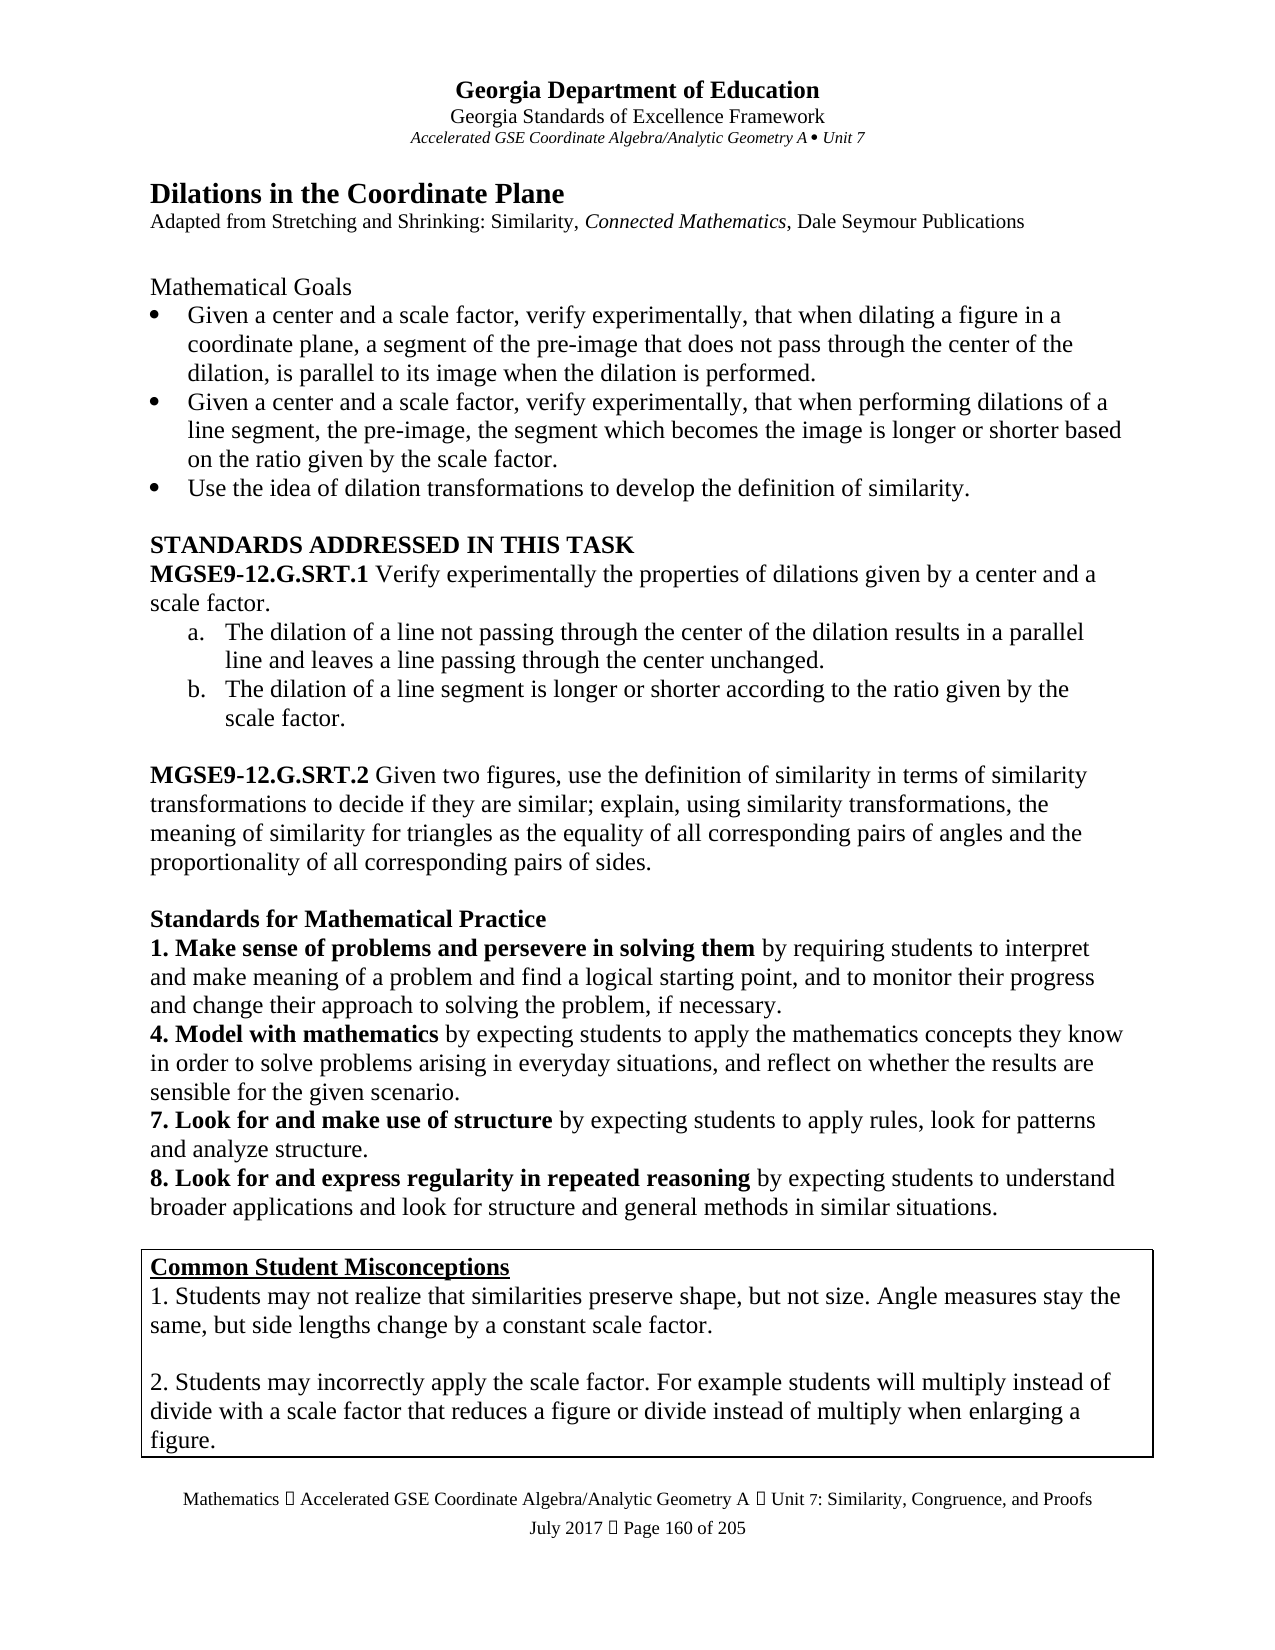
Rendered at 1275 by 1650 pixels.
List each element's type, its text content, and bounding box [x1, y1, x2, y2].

text 1. Make sense of problems and persevere in solving them by requiring students to interpret and make meaning of a problem and find a logical starting point, and to monitor their progress and change their approach to solving the problem, if necessary. [150, 933, 1125, 1019]
text Mathematical Goals [150, 272, 1125, 301]
list Use the idea of dilation transformations to develop the definition of similarity. [150, 473, 1125, 502]
text 4. Model with mathematics by expecting students to apply the mathematics concepts they know in order to solve problems arising in everyday situations, and reflect on whether the results are sensible for the given scenario. [150, 1019, 1125, 1106]
text 1. Students may not realize that similarities preserve shape, but not size. Angle measures stay the same, but side lengths change by a constant scale factor. [142, 1278, 1152, 1339]
text Adapted from Stretching and Shrinking: Similarity, Connected Mathematics, Dale Seymour Publications [150, 209, 1125, 233]
text Standards for Mathematical Practice [150, 904, 1125, 933]
text 8. Look for and express regularity in repeated reasoning by expecting students to understand broader applications and look for structure and general methods in similar situations. [150, 1163, 1125, 1221]
text STANDARDS ADDRESSED IN THIS TASK [150, 531, 1125, 559]
text 7. Look for and make use of structure by expecting students to apply rules, look for patterns and analyze structure. [150, 1106, 1125, 1163]
list Given a center and a scale factor, verify experimentally, that when performing dilations of a line segment, the pre-image, the segment which becomes the image is longer or shorter based on the ratio given by the scale factor. [150, 387, 1125, 473]
text 2. Students may incorrectly apply the scale factor. For example students will multiply instead of divide with a scale factor that reduces a figure or divide instead of multiply when enlarging a figure. [142, 1364, 1152, 1456]
list Given a center and a scale factor, verify experimentally, that when dilating a figure in a coordinate plane, a segment of the pre-image that does not pass through the center of the dilation, is parallel to its image when the dilation is performed. [150, 301, 1125, 387]
text Common Student Misconceptions [142, 1250, 1152, 1278]
text MGSE9-12.G.SRT.2 Given two figures, use the definition of similarity in terms of similarity transformations to decide if they are similar; explain, using similarity transformations, the meaning of similarity for triangles as the equality of all corresponding pairs of angles and the proportionality of all corresponding pairs of sides. [150, 761, 1125, 876]
subtitle Dilations in the Coordinate Plane [150, 176, 1125, 209]
list The dilation of a line segment is longer or shorter according to the ratio given by the scale factor. [187, 674, 1125, 732]
text MGSE9-12.G.SRT.1 Verify experimentally the properties of dilations given by a center and a scale factor. [150, 559, 1125, 617]
list The dilation of a line not passing through the center of the dilation results in a parallel line and leaves a line passing through the center unchanged. [187, 617, 1125, 674]
